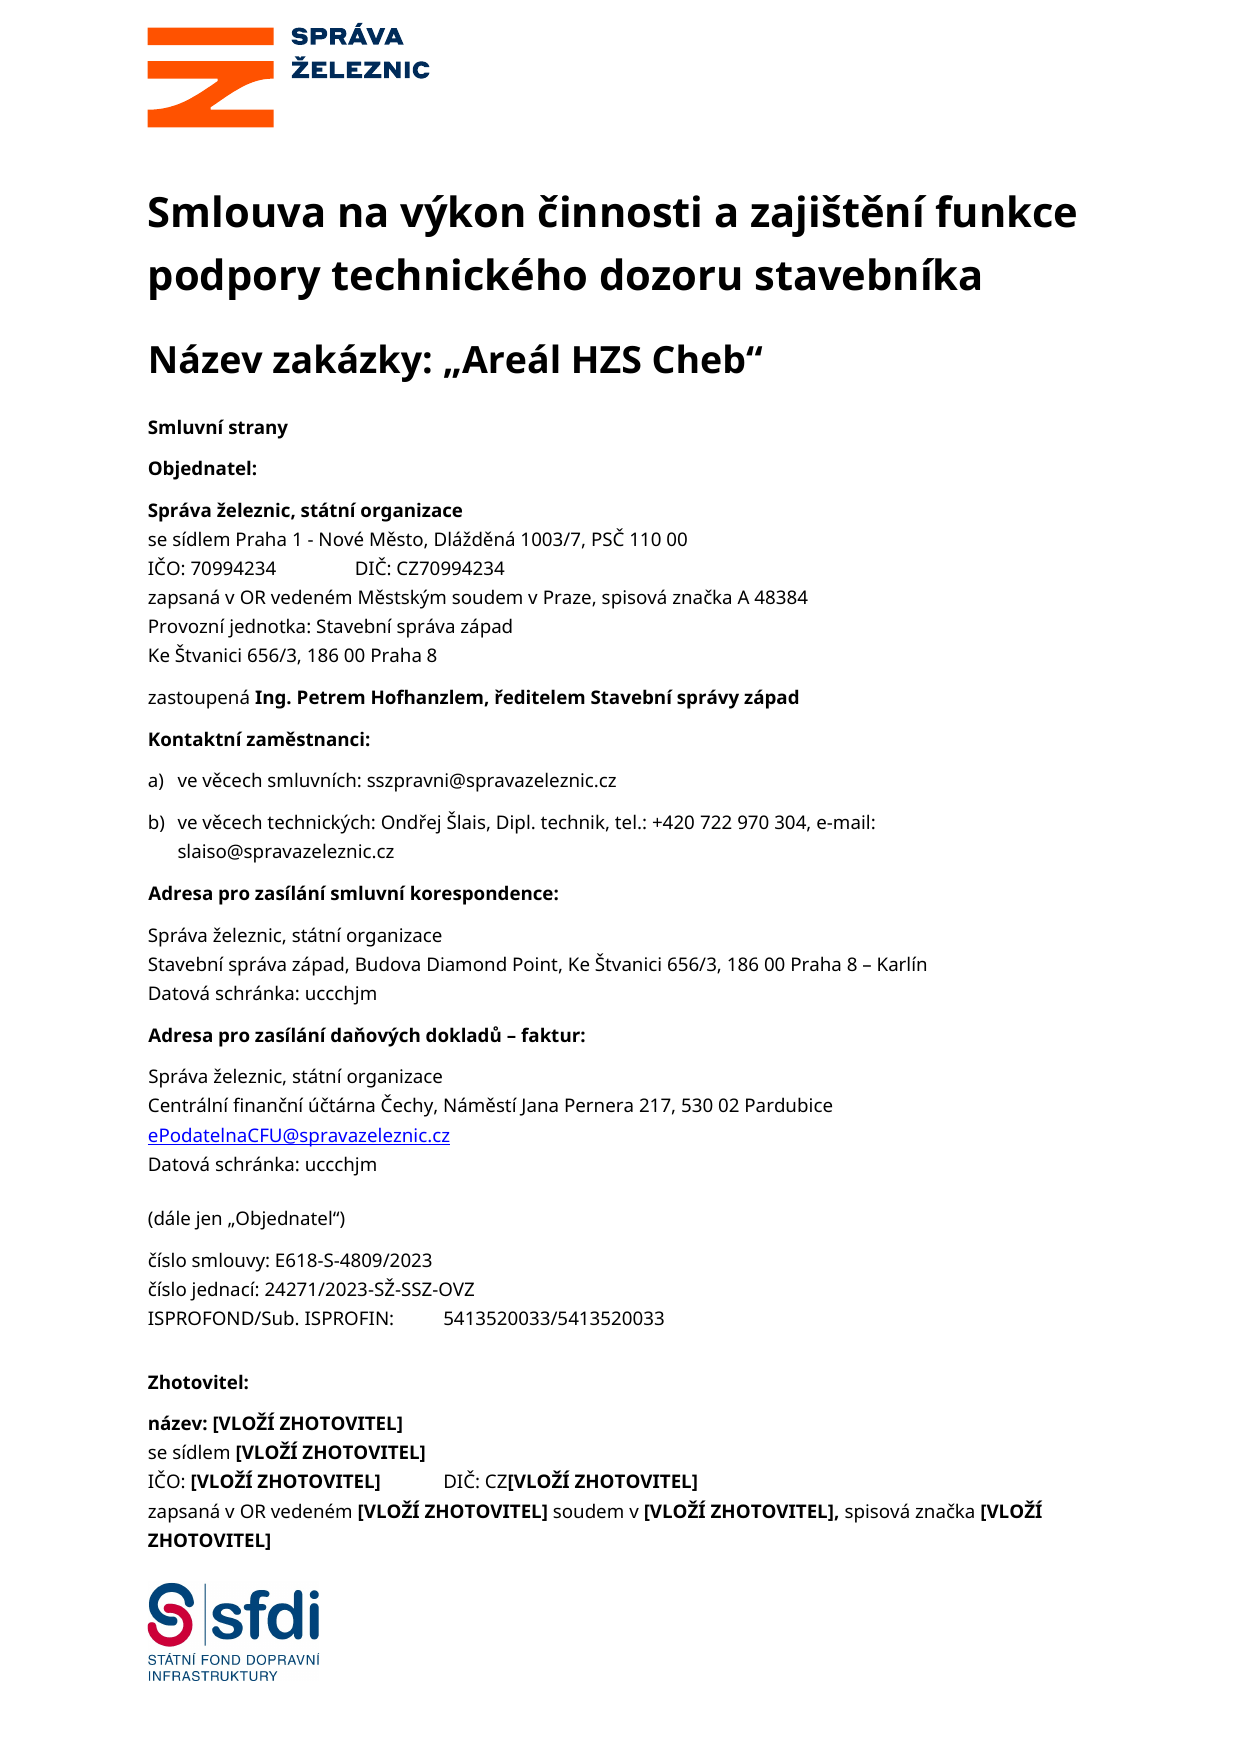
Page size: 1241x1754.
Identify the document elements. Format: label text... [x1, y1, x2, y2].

list ve věcech technických: Ondřej Šlais, Dipl. technik, tel.: +420 722 970 304, e-mail: slaiso@spravazeleznic.cz [148, 806, 1092, 864]
picture [147, 1581, 320, 1681]
subtitle Smluvní strany [148, 414, 1092, 439]
text se sídlem Praha 1 - Nové Město, Dlážděná 1003/7, PSČ 110 00 [148, 523, 1092, 552]
text Provozní jednotka: Stavební správa západ [148, 610, 1092, 639]
list ve věcech smluvních: sszpravni@spravazeleznic.cz [148, 764, 1092, 794]
text Ke Štvanici 656/3, 186 00 Praha 8 [148, 639, 1092, 669]
text ISPROFOND/Sub. ISPROFIN: 5413520033/5413520033 [148, 1302, 1092, 1331]
text (dále jen „Objednatel“) [148, 1202, 1092, 1231]
text Správa železnic, státní organizace [148, 494, 1092, 523]
text Adresa pro zasílání smluvní korespondence: [148, 877, 1092, 906]
text Adresa pro zasílání daňových dokladů – faktur: [148, 1019, 1092, 1048]
text číslo smlouvy: E618-S-4809/2023 [148, 1244, 1092, 1273]
text zastoupená Ing. Petrem Hofhanzlem, ředitelem Stavební správy západ [148, 681, 1092, 710]
text IČO: [VLOŽÍ ZHOTOVITEL] DIČ: CZ[VLOŽÍ ZHOTOVITEL] [148, 1466, 1092, 1495]
text se sídlem [VLOŽÍ ZHOTOVITEL] [148, 1436, 1092, 1466]
text Název zakázky: [148, 333, 1107, 384]
text Centrální finanční účtárna Čechy, Náměstí Jana Pernera 217, 530 02 Pardubice [148, 1089, 1092, 1119]
text Smlouva na výkon činnosti a zajištění funkce podpory technického dozoru stavebníka [148, 183, 1092, 302]
text zapsaná v OR vedeném [VLOŽÍ ZHOTOVITEL] soudem v [VLOŽÍ ZHOTOVITEL], spisová značka [VLOŽÍ ZHOTOVITEL] [148, 1495, 1092, 1553]
text číslo jednací: 24271/2023-SŽ-SSZ-OVZ [148, 1273, 1092, 1302]
text Datová schránka: uccchjm [148, 1148, 1092, 1177]
text Stavební správa západ, Budova Diamond Point, Ke Štvanici 656/3, 186 00 Praha 8 – Karlín [148, 948, 1092, 977]
text název: [VLOŽÍ ZHOTOVITEL] [148, 1407, 1092, 1436]
text Kontaktní zaměstnanci: [148, 723, 1092, 752]
text Správa železnic, státní organizace [148, 919, 1092, 948]
text Objednatel: [148, 452, 1092, 481]
text Správa železnic, státní organizace [148, 1060, 1092, 1089]
text Datová schránka: uccchjm [148, 977, 1092, 1006]
text Zhotovitel: [148, 1369, 1092, 1395]
text IČO: 70994234 DIČ: CZ70994234 [148, 552, 1092, 581]
text zapsaná v OR vedeném Městským soudem v Praze, spisová značka A 48384 [148, 581, 1092, 610]
text ePodatelnaCFU@spravazeleznic.cz [148, 1119, 1092, 1148]
